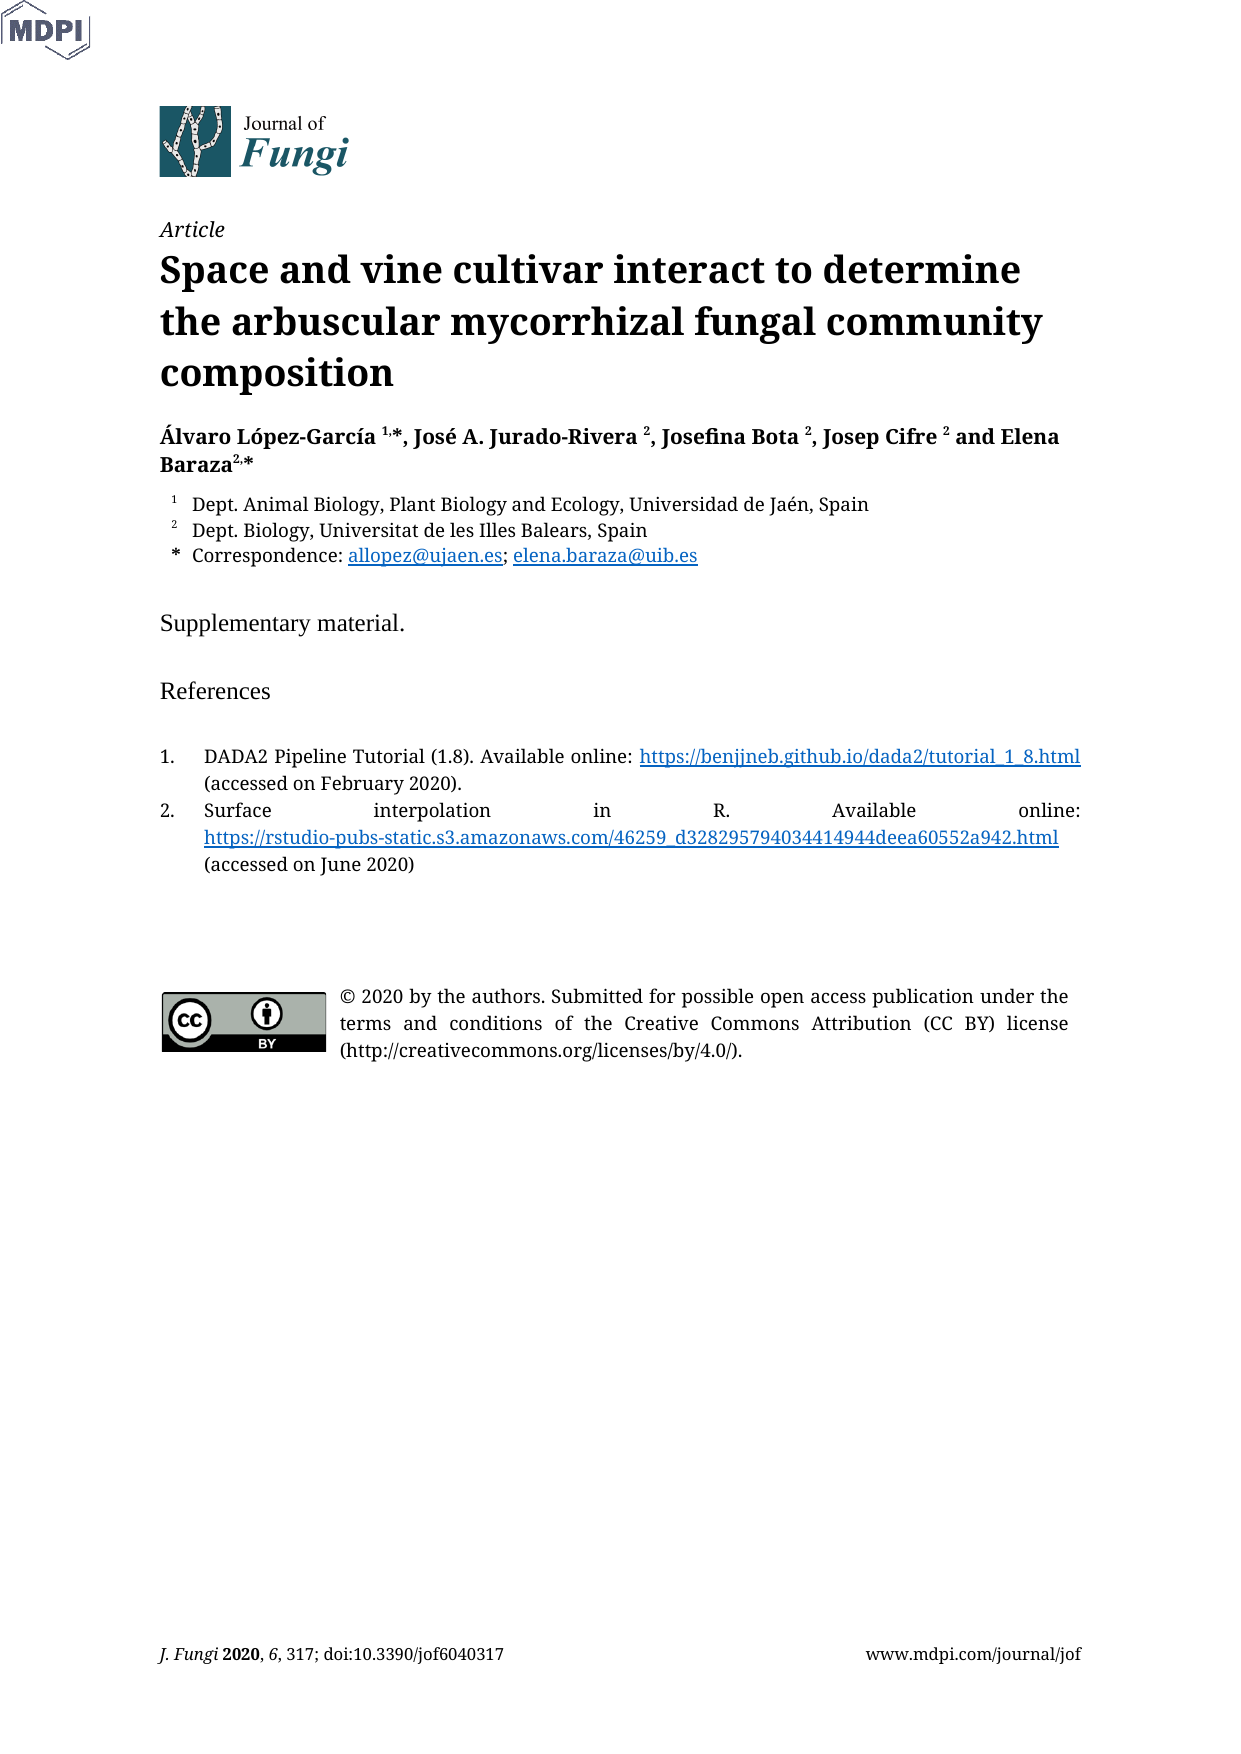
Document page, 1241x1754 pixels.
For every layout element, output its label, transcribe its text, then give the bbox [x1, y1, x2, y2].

list Surface interpolation in R. Available online: https://rstudio-pubs-static.s3.amazonaws.com/46259_d328295794034414944deea60552a942.html (accessed on June 2020) [159, 796, 1081, 877]
text 1 Dept. Animal Biology, Plant Biology and Ecology, Universidad de Jaén, Spain [171, 491, 1081, 517]
table_header [160, 981, 337, 1063]
text * Correspondence: allopez@ujaen.es; elena.baraza@uib.es [171, 542, 1081, 568]
table_header © 2020 by the authors. Submitted for possible open access publication under the terms and conditions of the Creative Commons Attribution (CC BY) license (http://creativecommons.org/licenses/by/4.0/). [337, 981, 1081, 1063]
picture [0, 0, 91, 60]
text Article [159, 215, 1081, 244]
picture [161, 992, 327, 1052]
title Space and vine cultivar interact to determine the arbuscular mycorrhizal fungal community composition [159, 244, 1081, 397]
text Álvaro López-García 1,*, José A. Jurado-Rivera 2, Josefina Bota 2, Josep Cifre 2 and Elena Baraza2,* [159, 422, 1081, 479]
text References [159, 674, 1081, 708]
text Supplementary material. [159, 606, 1081, 640]
text 2 Dept. Biology, Universitat de les Illes Balears, Spain [171, 517, 1081, 542]
picture [159, 106, 349, 177]
list DADA2 Pipeline Tutorial (1.8). Available online: https://benjjneb.github.io/dada2/tutorial_1_8.html (accessed on February 2020). [159, 742, 1081, 796]
